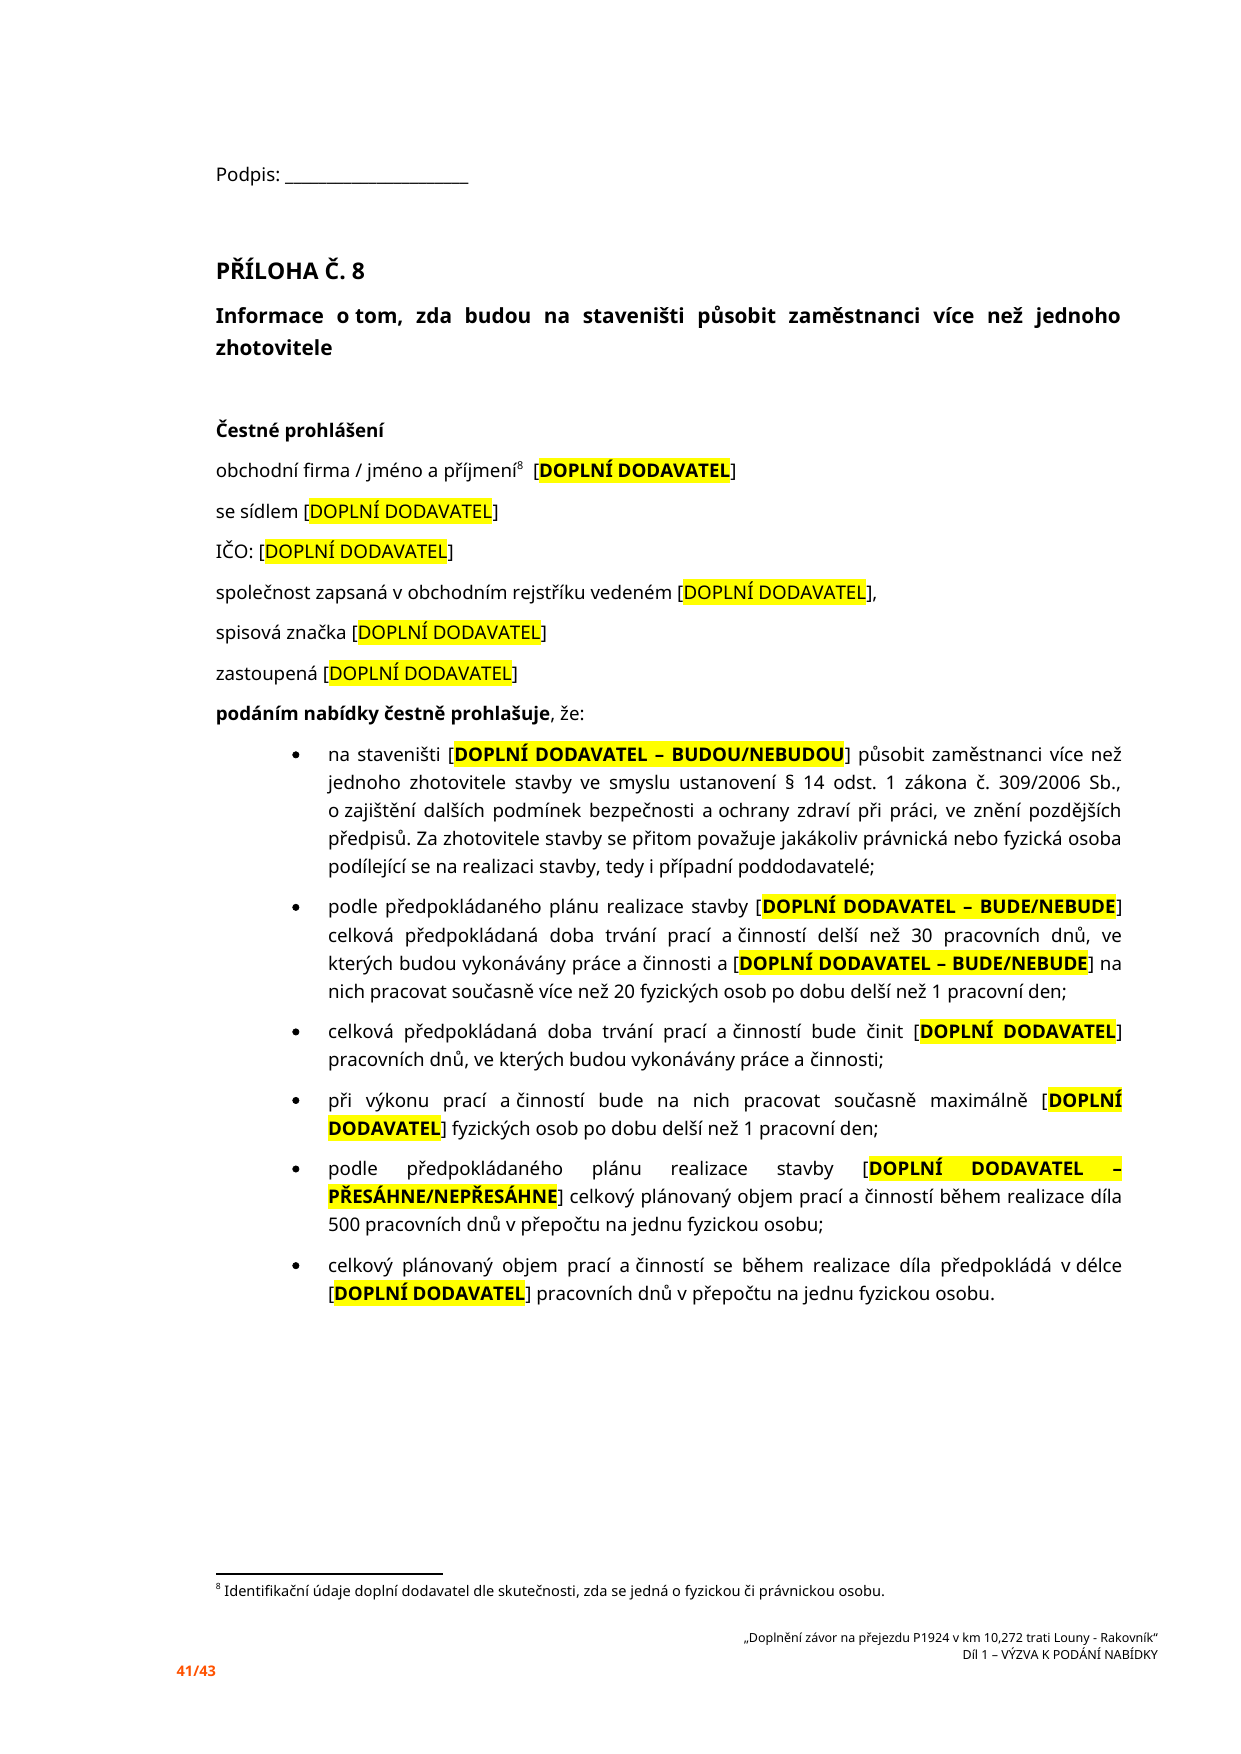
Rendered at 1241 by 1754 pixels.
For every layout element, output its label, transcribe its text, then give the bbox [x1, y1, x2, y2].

text spisová značka [DOPLNÍ DODAVATEL] [216, 620, 358, 645]
text zastoupená [DOPLNÍ DODAVATEL] [216, 660, 329, 686]
text Informace o tom, zda budou na staveništi působit zaměstnanci více než jednoho zhotovitele [216, 302, 1122, 361]
text zastoupená [DOPLNÍ DODAVATEL] [512, 660, 1122, 686]
text podle předpokládaného plánu realizace stavby [DOPLNÍ DODAVATEL – BUDE/NEBUDE] celková předpokládaná doba trvání prací a činností delší než 30 pracovních dnů, ve kterých budou vykonávány práce a činnosti a [DOPLNÍ DODAVATEL – BUDE/NEBUDE] na nich pracovat současně více než 20 fyzických osob po dobu delší než 1 pracovní den; [292, 894, 1122, 1003]
text společnost zapsaná v obchodním rejstříku vedeném [DOPLNÍ DODAVATEL], [866, 579, 1122, 605]
text celková předpokládaná doba trvání prací a činností bude činit [DOPLNÍ DODAVATEL] pracovních dnů, ve kterých budou vykonávány práce a činnosti; [292, 1018, 1122, 1072]
text podáním nabídky čestně prohlašuje, že: [216, 701, 1122, 726]
text celkový plánovaný objem prací a činností se během realizace díla předpokládá v délce [DOPLNÍ DODAVATEL] pracovních dnů v přepočtu na jednu fyzickou osobu. [292, 1252, 1122, 1306]
text se sídlem [DOPLNÍ DODAVATEL] [492, 498, 1122, 524]
text podle předpokládaného plánu realizace stavby [DOPLNÍ DODAVATEL – PŘESÁHNE/NEPŘESÁHNE] celkový plánovaný objem prací a činností během realizace díla 500 pracovních dnů v přepočtu na jednu fyzickou osobu; [292, 1156, 1122, 1237]
text spisová značka [DOPLNÍ DODAVATEL] [541, 620, 1122, 645]
text se sídlem [DOPLNÍ DODAVATEL] [216, 498, 309, 524]
text při výkonu prací a činností bude na nich pracovat současně maximálně [DOPLNÍ DODAVATEL] fyzických osob po dobu delší než 1 pracovní den; [292, 1087, 1122, 1141]
text IČO: [DOPLNÍ DODAVATEL] [447, 539, 1122, 564]
text Čestné prohlášení [216, 417, 1122, 443]
text obchodní firma / jméno a příjmení [DOPLNÍ DODAVATEL] [730, 458, 1122, 483]
text Podpis: ______________________ [216, 161, 1122, 187]
text obchodní firma / jméno a příjmení [DOPLNÍ DODAVATEL] [216, 458, 539, 483]
text společnost zapsaná v obchodním rejstříku vedeném [DOPLNÍ DODAVATEL], [216, 579, 683, 605]
text Příloha č. 8 [216, 255, 1122, 286]
text na staveništi [DOPLNÍ DODAVATEL – BUDOU/NEBUDOU] působit zaměstnanci více než jednoho zhotovitele stavby ve smyslu ustanovení § 14 odst. 1 zákona č. 309/2006 Sb., o zajištění dalších podmínek bezpečnosti a ochrany zdraví při práci, ve znění pozdějších předpisů. Za zhotovitele stavby se přitom považuje jakákoliv právnická nebo fyzická osoba podílející se na realizaci stavby, tedy i případní poddodavatelé; [292, 741, 1122, 879]
